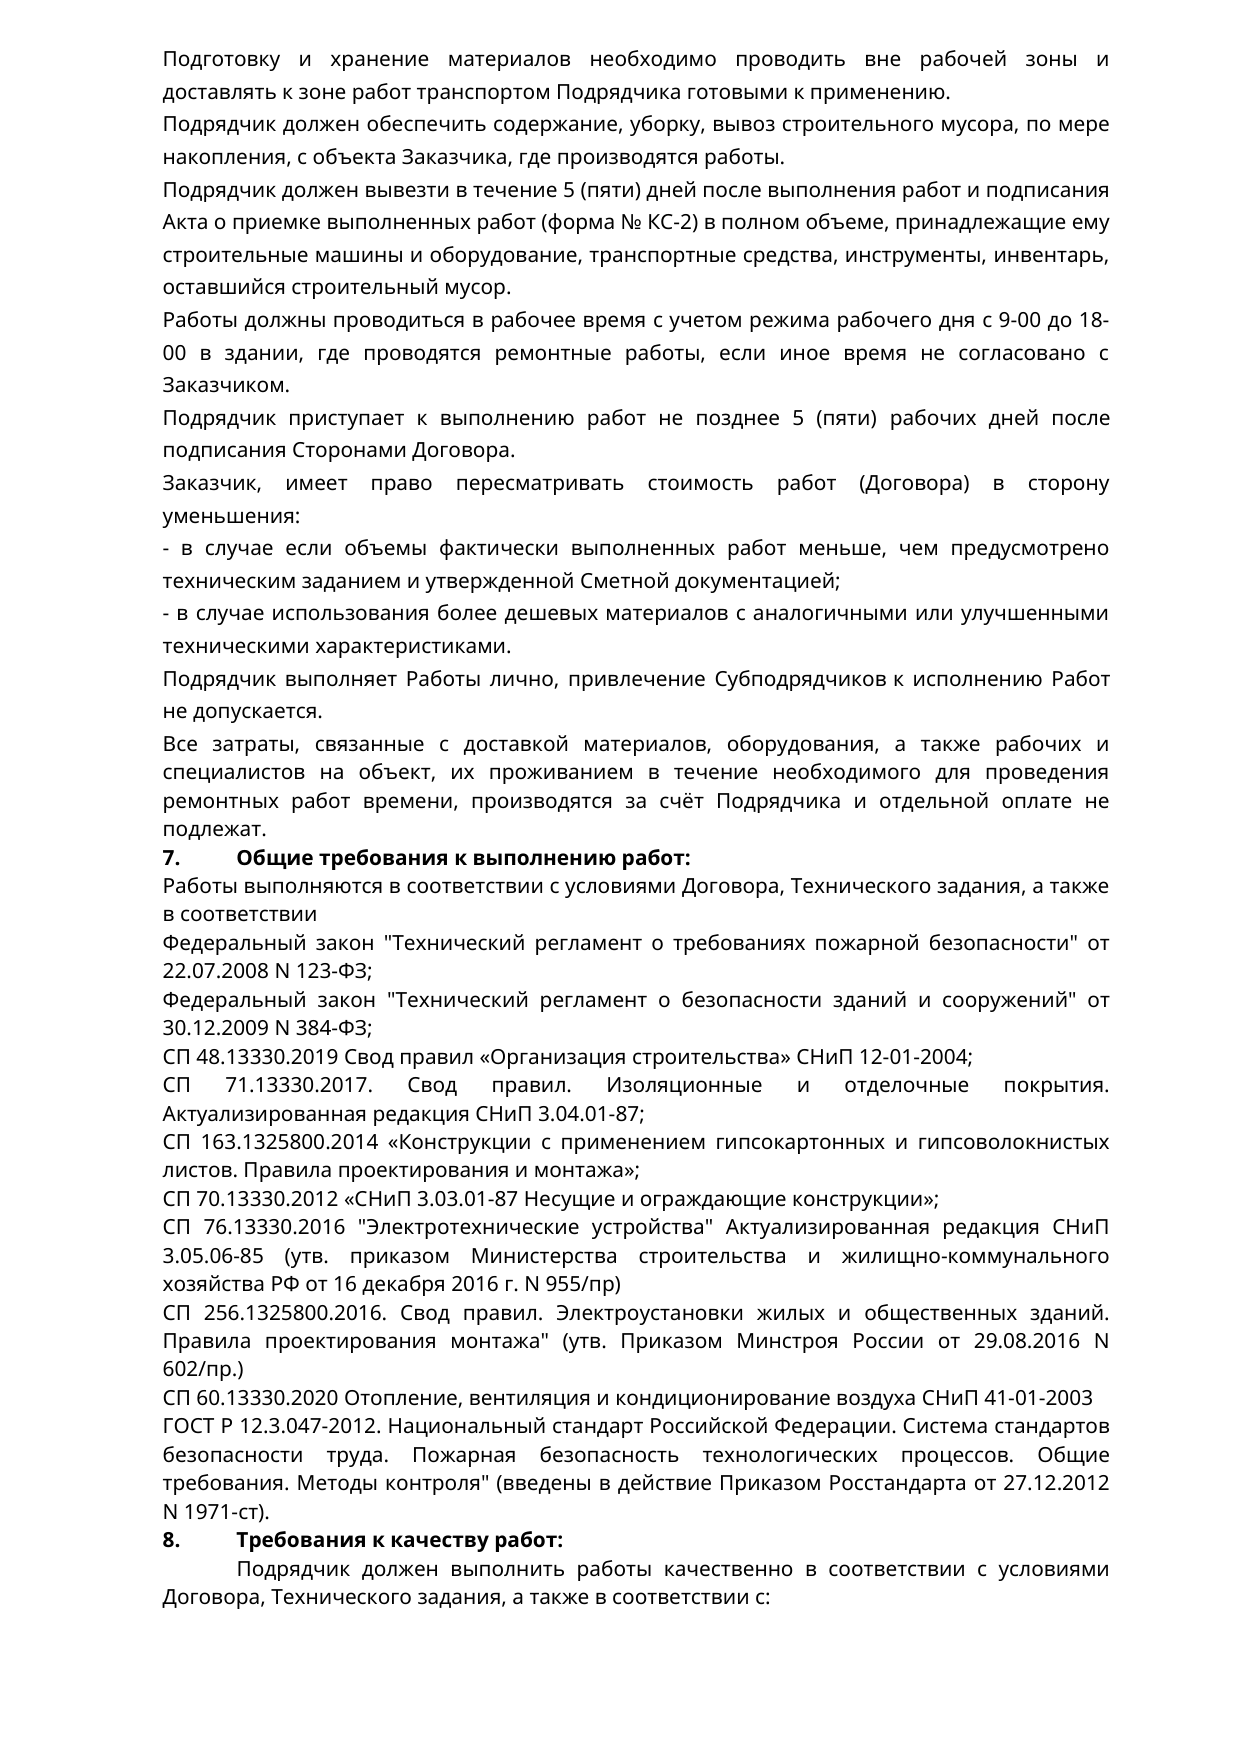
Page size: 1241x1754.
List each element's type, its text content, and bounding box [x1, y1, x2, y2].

text Подрядчик должен вывезти в течение 5 (пяти) дней после выполнения работ и подписания Акта о приемке выполненных работ (форма № КС-2) в полном объеме, принадлежащие ему строительные машины и оборудование, транспортные средства, инструменты, инвентарь, оставшийся строительный мусор. [162, 175, 1111, 301]
text Подрядчик выполняет Работы лично, привлечение Субподрядчиков к исполнению Работ не допускается. [162, 664, 1111, 725]
text Работы выполняются в соответствии с условиями Договора, Технического задания, а также в соответствии [162, 871, 1111, 928]
text Все затраты, связанные с доставкой материалов, оборудования, а также рабочих и специалистов на объект, их проживанием в течение необходимого для проведения ремонтных работ времени, производятся за счёт Подрядчика и отдельной оплате не подлежат. [162, 729, 1111, 843]
text СП 60.13330.2020 Отопление, вентиляция и кондиционирование воздуха СНиП 41-01-2003 [162, 1383, 1111, 1411]
text 8. Требования к качеству работ: [162, 1525, 1111, 1554]
text Федеральный закон "Технический регламент о безопасности зданий и сооружений" от 30.12.2009 N 384-ФЗ; [162, 985, 1111, 1042]
text - в случае если объемы фактически выполненных работ меньше, чем предусмотрено техническим заданием и утвержденной Сметной документацией; [162, 533, 1111, 594]
text Подрядчик должен выполнить работы качественно в соответствии с условиями Договора, Технического задания, а также в соответствии с: [162, 1554, 1111, 1611]
text ГОСТ Р 12.3.047-2012. Национальный стандарт Российской Федерации. Система стандартов безопасности труда. Пожарная безопасность технологических процессов. Общие требования. Методы контроля" (введены в действие Приказом Росстандарта от 27.12.2012 N 1971-ст). [162, 1411, 1111, 1525]
text - в случае использования более дешевых материалов с аналогичными или улучшенными техническими характеристиками. [162, 598, 1111, 659]
text Федеральный закон "Технический регламент о требованиях пожарной безопасности" от 22.07.2008 N 123-ФЗ; [162, 928, 1111, 985]
text Заказчик, имеет право пересматривать стоимость работ (Договора) в сторону уменьшения: [162, 468, 1111, 529]
text СП 163.1325800.2014 «Конструкции с применением гипсокартонных и гипсоволокнистых листов. Правила проектирования и монтажа»; [162, 1127, 1111, 1184]
text Подготовку и хранение материалов необходимо проводить вне рабочей зоны и доставлять к зоне работ транспортом Подрядчика готовыми к применению. [162, 44, 1111, 105]
text СП 76.13330.2016 "Электротехнические устройства" Актуализированная редакция СНиП 3.05.06-85 (утв. приказом Министерства строительства и жилищно-коммунального хозяйства РФ от 16 декабря 2016 г. N 955/пр) [162, 1212, 1111, 1298]
text СП 70.13330.2012 «СНиП 3.03.01-87 Несущие и ограждающие конструкции»; [162, 1184, 1111, 1212]
text СП 71.13330.2017. Свод правил. Изоляционные и отделочные покрытия. Актуализированная редакция СНиП 3.04.01-87; [162, 1070, 1111, 1127]
text Подрядчик приступает к выполнению работ не позднее 5 (пяти) рабочих дней после подписания Сторонами Договора. [162, 403, 1111, 464]
text СП 48.13330.2019 Свод правил «Организация строительства» СНиП 12-01-2004; [162, 1042, 1111, 1070]
text Подрядчик должен обеспечить содержание, уборку, вывоз строительного мусора, по мере накопления, с объекта Заказчика, где производятся работы. [162, 109, 1111, 171]
text Работы должны проводиться в рабочее время с учетом режима рабочего дня с 9-00 до 18-00 в здании, где проводятся ремонтные работы, если иное время не согласовано с Заказчиком. [162, 305, 1111, 399]
text 7. Общие требования к выполнению работ: [162, 843, 1111, 871]
